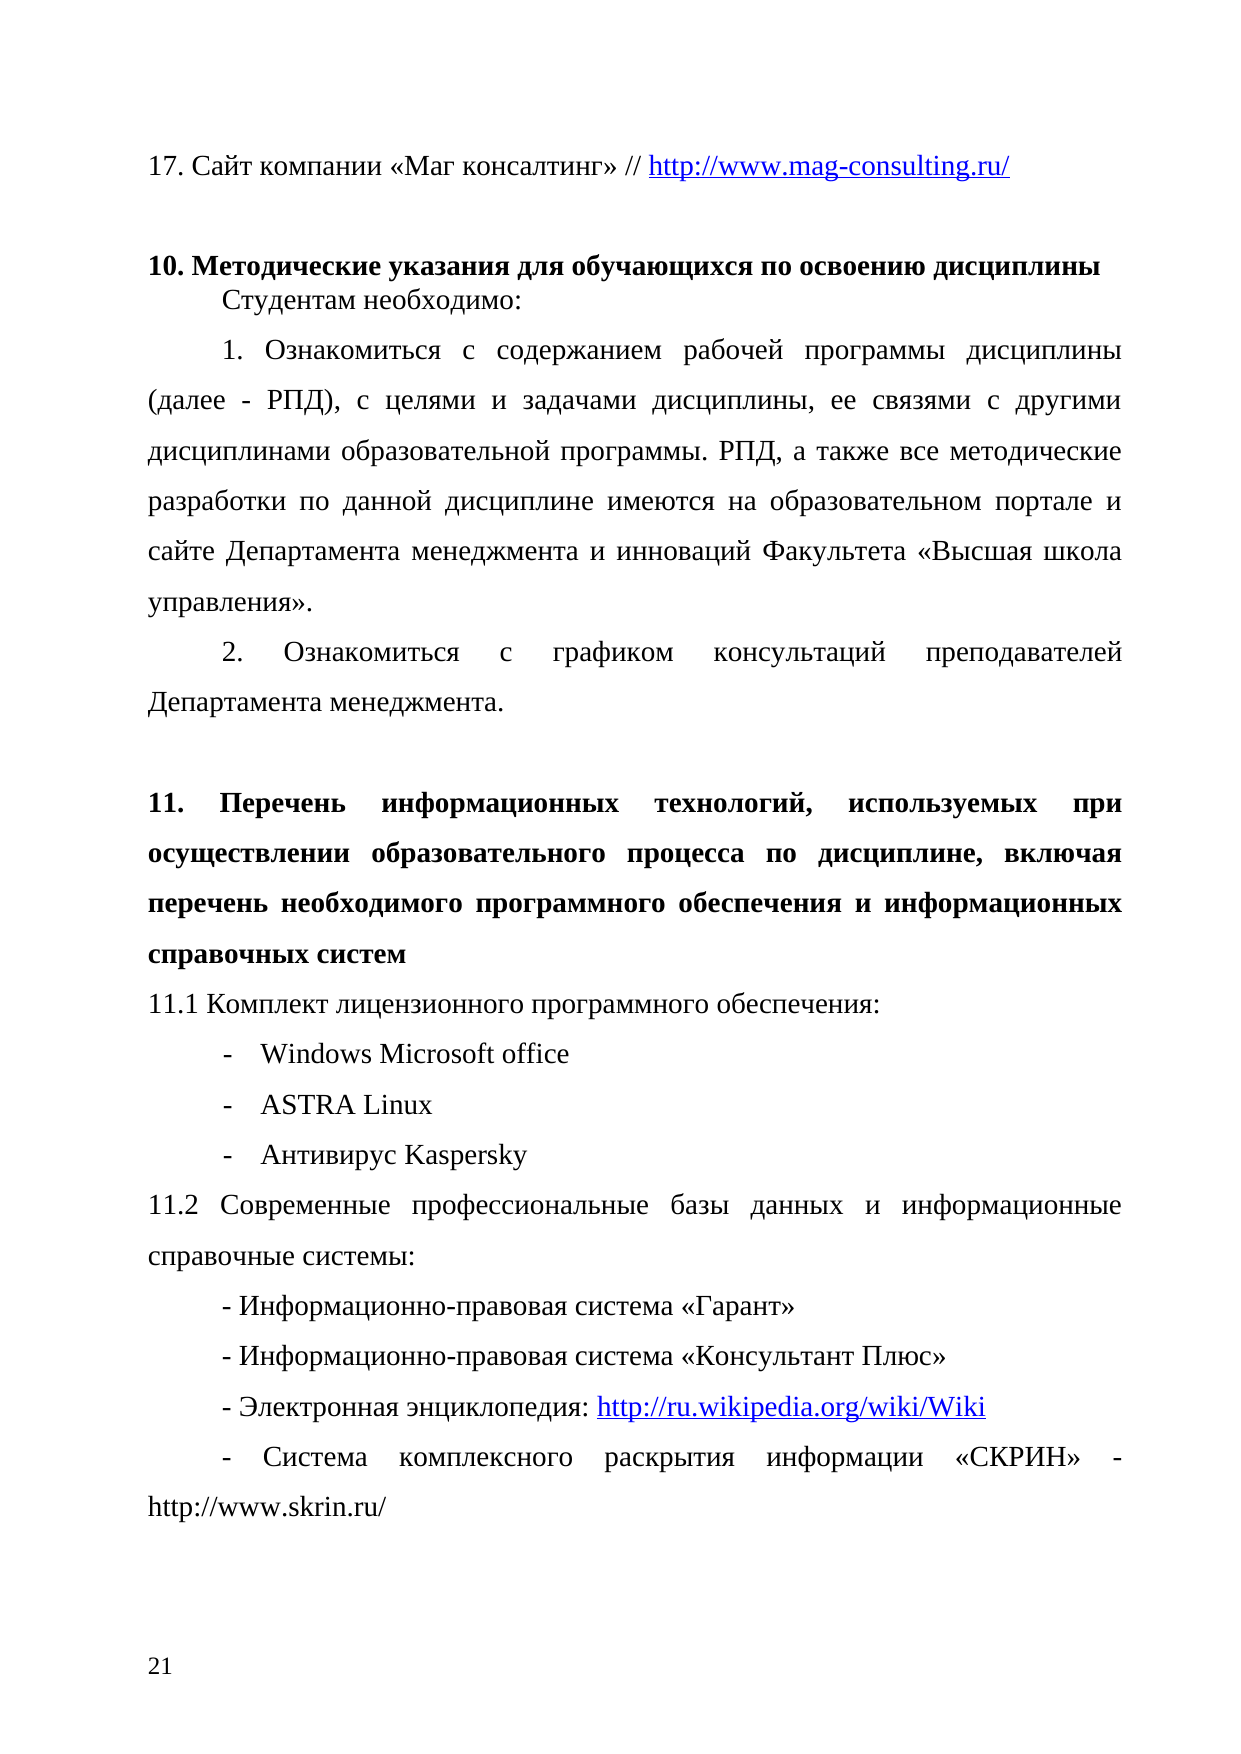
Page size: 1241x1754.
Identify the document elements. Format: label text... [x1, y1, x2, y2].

text Студентам необходимо: [148, 282, 1123, 315]
text 11.1 Комплект лицензионного программного обеспечения: [148, 986, 1123, 1020]
text 2. Ознакомиться с графиком консультаций преподавателей Департамента менеджмента. [148, 634, 1123, 718]
text 10. Методические указания для обучающихся по освоению дисциплины [148, 248, 1123, 282]
text 1. Ознакомиться с содержанием рабочей программы дисциплины (далее - РПД), с целями и задачами дисциплины, ее связями с другими дисциплинами образовательной программы. РПД, а также все методические разработки по данной дисциплине имеются на образовательном портале и сайте Департамента менеджмента и инноваций Факультета «Высшая школа управления». [148, 332, 1123, 617]
list Windows Microsoft office [223, 1037, 1123, 1070]
list ASTRA Linux [223, 1087, 1123, 1120]
list Антивирус Kaspersky [223, 1137, 1123, 1171]
text 11.2 Современные профессиональные базы данных и информационные справочные системы: [148, 1187, 1123, 1271]
text 17. Сайт компании «Маг консалтинг» // http://www.mag-consulting.ru/ [148, 148, 1123, 181]
text - Электронная энциклопедия: http://ru.wikipedia.org/wiki/Wiki [148, 1389, 1123, 1422]
subtitle 11. Перечень информационных технологий, используемых при осуществлении образовательного процесса по дисциплине, включая перечень необходимого программного обеспечения и информационных справочных систем [148, 785, 1123, 969]
text - Информационно-правовая система «Гарант» [148, 1288, 1123, 1322]
text - Информационно-правовая система «Консультант Плюс» [148, 1338, 1123, 1372]
text - Система комплексного раскрытия информации «СКРИН» -http://www.skrin.ru/ [148, 1439, 1123, 1523]
